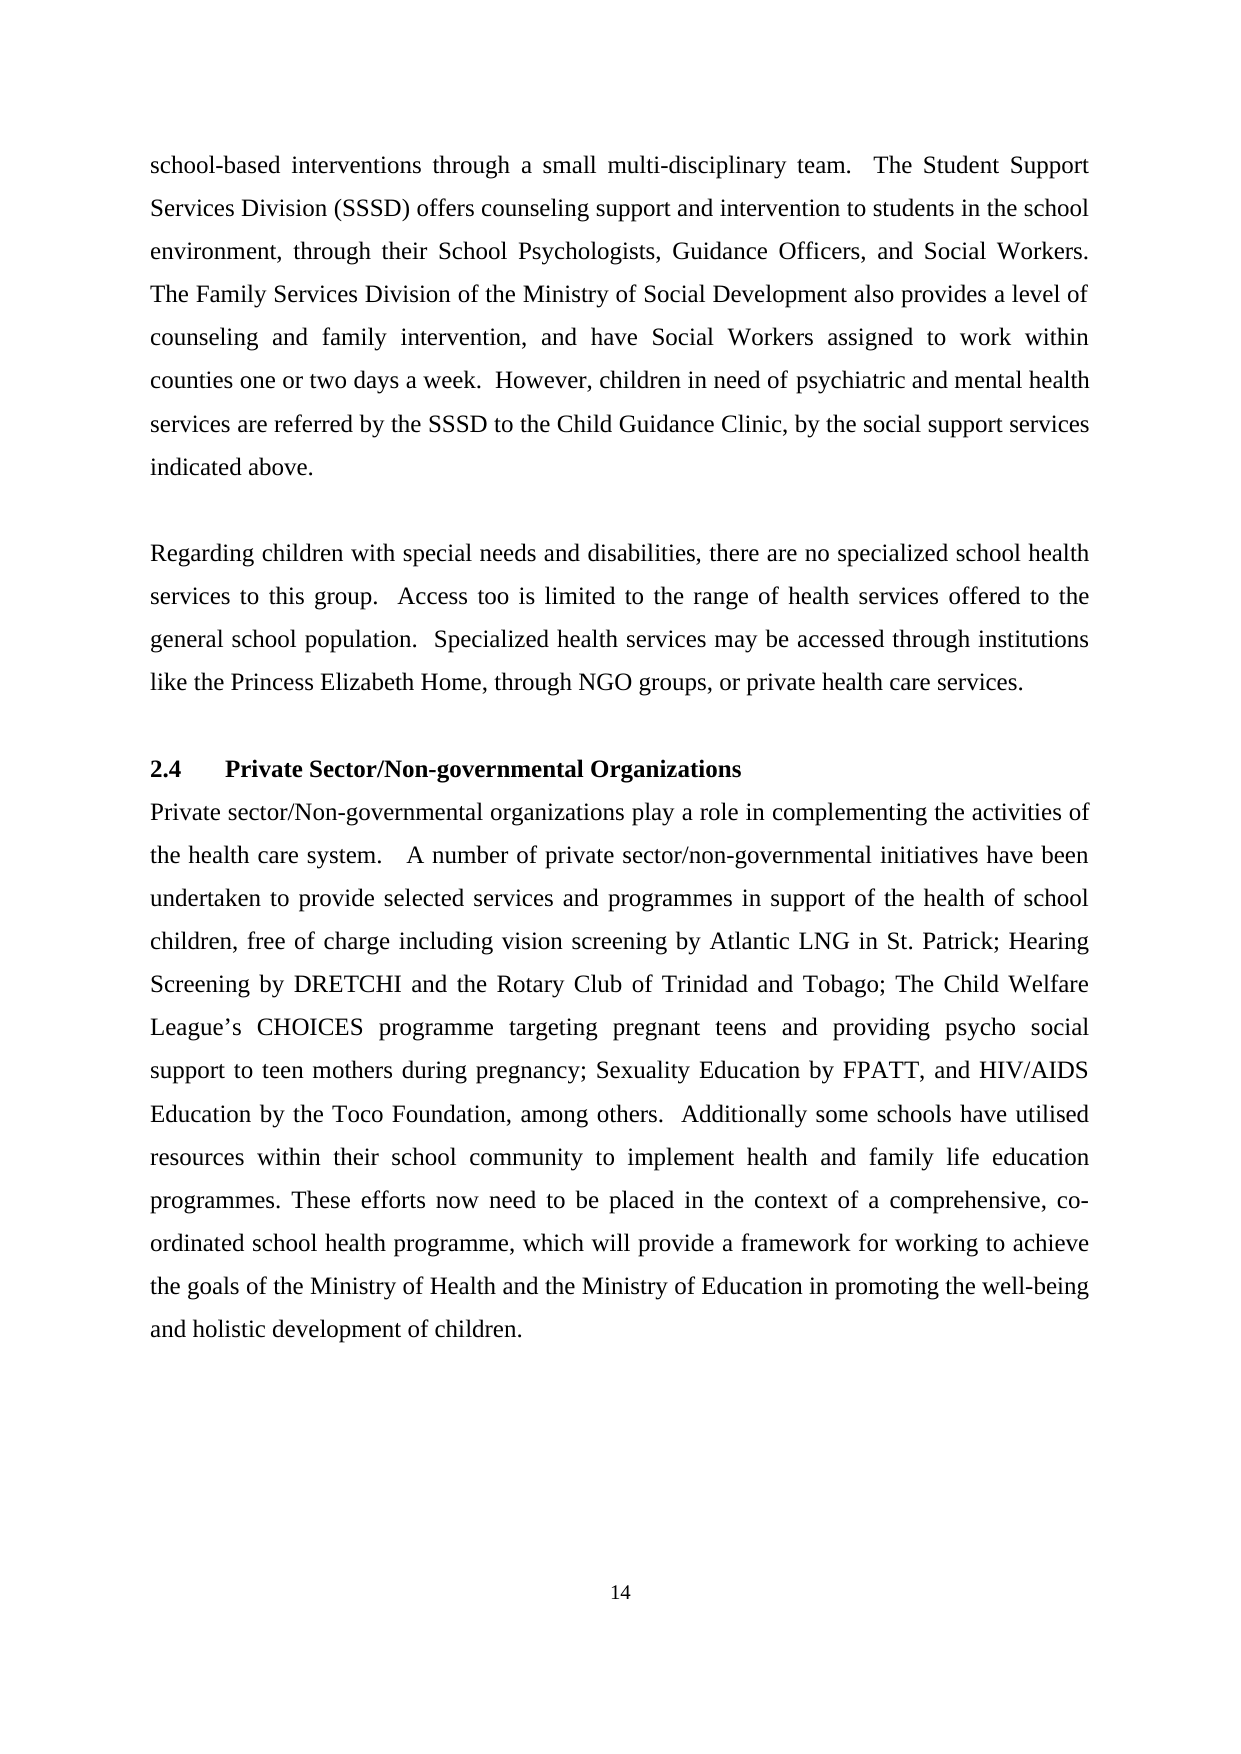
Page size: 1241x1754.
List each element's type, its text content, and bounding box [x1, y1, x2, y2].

text Private sector/Non-governmental organizations play a role in complementing the activities of the health care system. A number of private sector/non-governmental initiatives have been undertaken to provide selected services and programmes in support of the health of school children, free of charge including vision screening by Atlantic LNG in St. Patrick; Hearing Screening by DRETCHI and the Rotary Club of Trinidad and Tobago; The Child Welfare League’s CHOICES programme targeting pregnant teens and providing psycho social support to teen mothers during pregnancy; Sexuality Education by FPATT, and HIV/AIDS Education by the Toco Foundation, among others. Additionally some schools have utilised resources within their school community to implement health and family life education programmes. These efforts now need to be placed in the context of a comprehensive, co-ordinated school health programme, which will provide a framework for working to achieve the goals of the Ministry of Health and the Ministry of Education in promoting the well-being and holistic development of children. [150, 797, 1090, 1343]
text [150, 150, 1090, 481]
text Regarding children with special needs and disabilities, there are no specialized school health services to this group. Access too is limited to the range of health services offered to the general school population. Specialized health services may be accessed through institutions like the , through NGO groups, or private health care services. [150, 538, 1090, 696]
text 2.4 Private Sector/Non-governmental Organizations [150, 754, 1090, 782]
